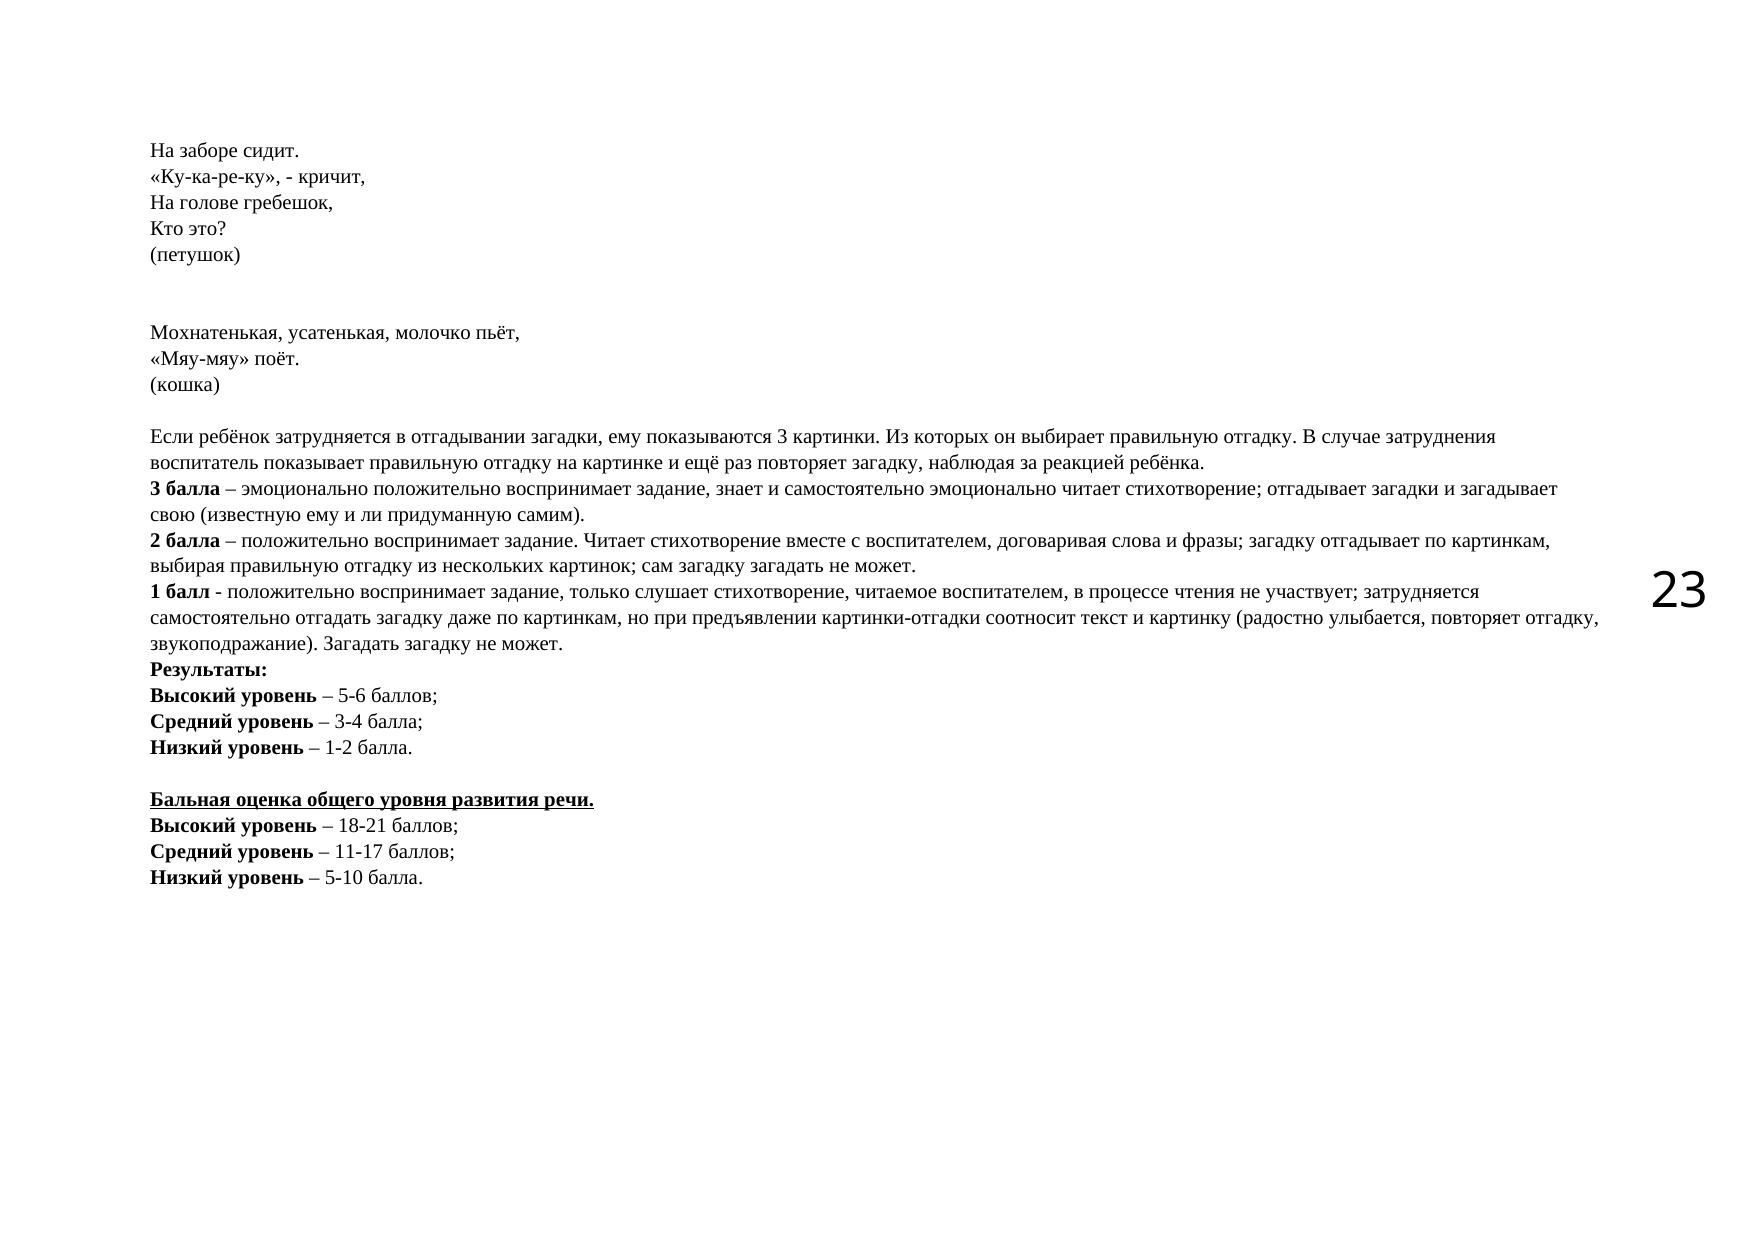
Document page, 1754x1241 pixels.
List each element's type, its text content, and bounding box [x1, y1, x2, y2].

text Бальная оценка общего уровня развития речи. [150, 787, 1604, 811]
text Средний уровень – 11-17 баллов; [150, 839, 1604, 863]
text Результаты: [150, 657, 1604, 681]
text Низкий уровень – 1-2 балла. [150, 735, 1604, 759]
text Мохнатенькая, усатенькая, молочко пьёт, [150, 320, 1604, 344]
text Кто это? [150, 216, 1604, 240]
text Высокий уровень – 5-6 баллов; [150, 683, 1604, 707]
text 1 балл - положительно воспринимает задание, только слушает стихотворение, читаемое воспитателем, в процессе чтения не участвует; затрудняется самостоятельно отгадать загадку даже по картинкам, но при предъявлении картинки-отгадки соотносит текст и картинку (радостно улыбается, повторяет отгадку, звукоподражание). Загадать загадку не может. [150, 579, 1604, 655]
text (петушок) [150, 242, 1604, 266]
text «Ку-ка-ре-ку», - кричит, [150, 164, 1604, 188]
text На голове гребешок, [150, 190, 1604, 214]
text 3 балла – эмоционально положительно воспринимает задание, знает и самостоятельно эмоционально читает стихотворение; отгадывает загадки и загадывает свою (известную ему и ли придуманную самим). [150, 476, 1604, 526]
text На заборе сидит. [150, 138, 1604, 162]
text Средний уровень – 3-4 балла; [150, 709, 1604, 733]
text (кошка) [150, 372, 1604, 396]
text 2 балла – положительно воспринимает задание. Читает стихотворение вместе с воспитателем, договаривая слова и фразы; загадку отгадывает по картинкам, выбирая правильную отгадку из нескольких картинок; сам загадку загадать не может. [150, 527, 1604, 577]
text «Мяу-мяу» поёт. [150, 346, 1604, 370]
text Низкий уровень – 5-10 балла. [150, 865, 1604, 889]
text Высокий уровень – 18-21 баллов; [150, 813, 1604, 837]
text Если ребёнок затрудняется в отгадывании загадки, ему показываются 3 картинки. Из которых он выбирает правильную отгадку. В случае затруднения воспитатель показывает правильную отгадку на картинке и ещё раз повторяет загадку, наблюдая за реакцией ребёнка. [150, 424, 1604, 474]
